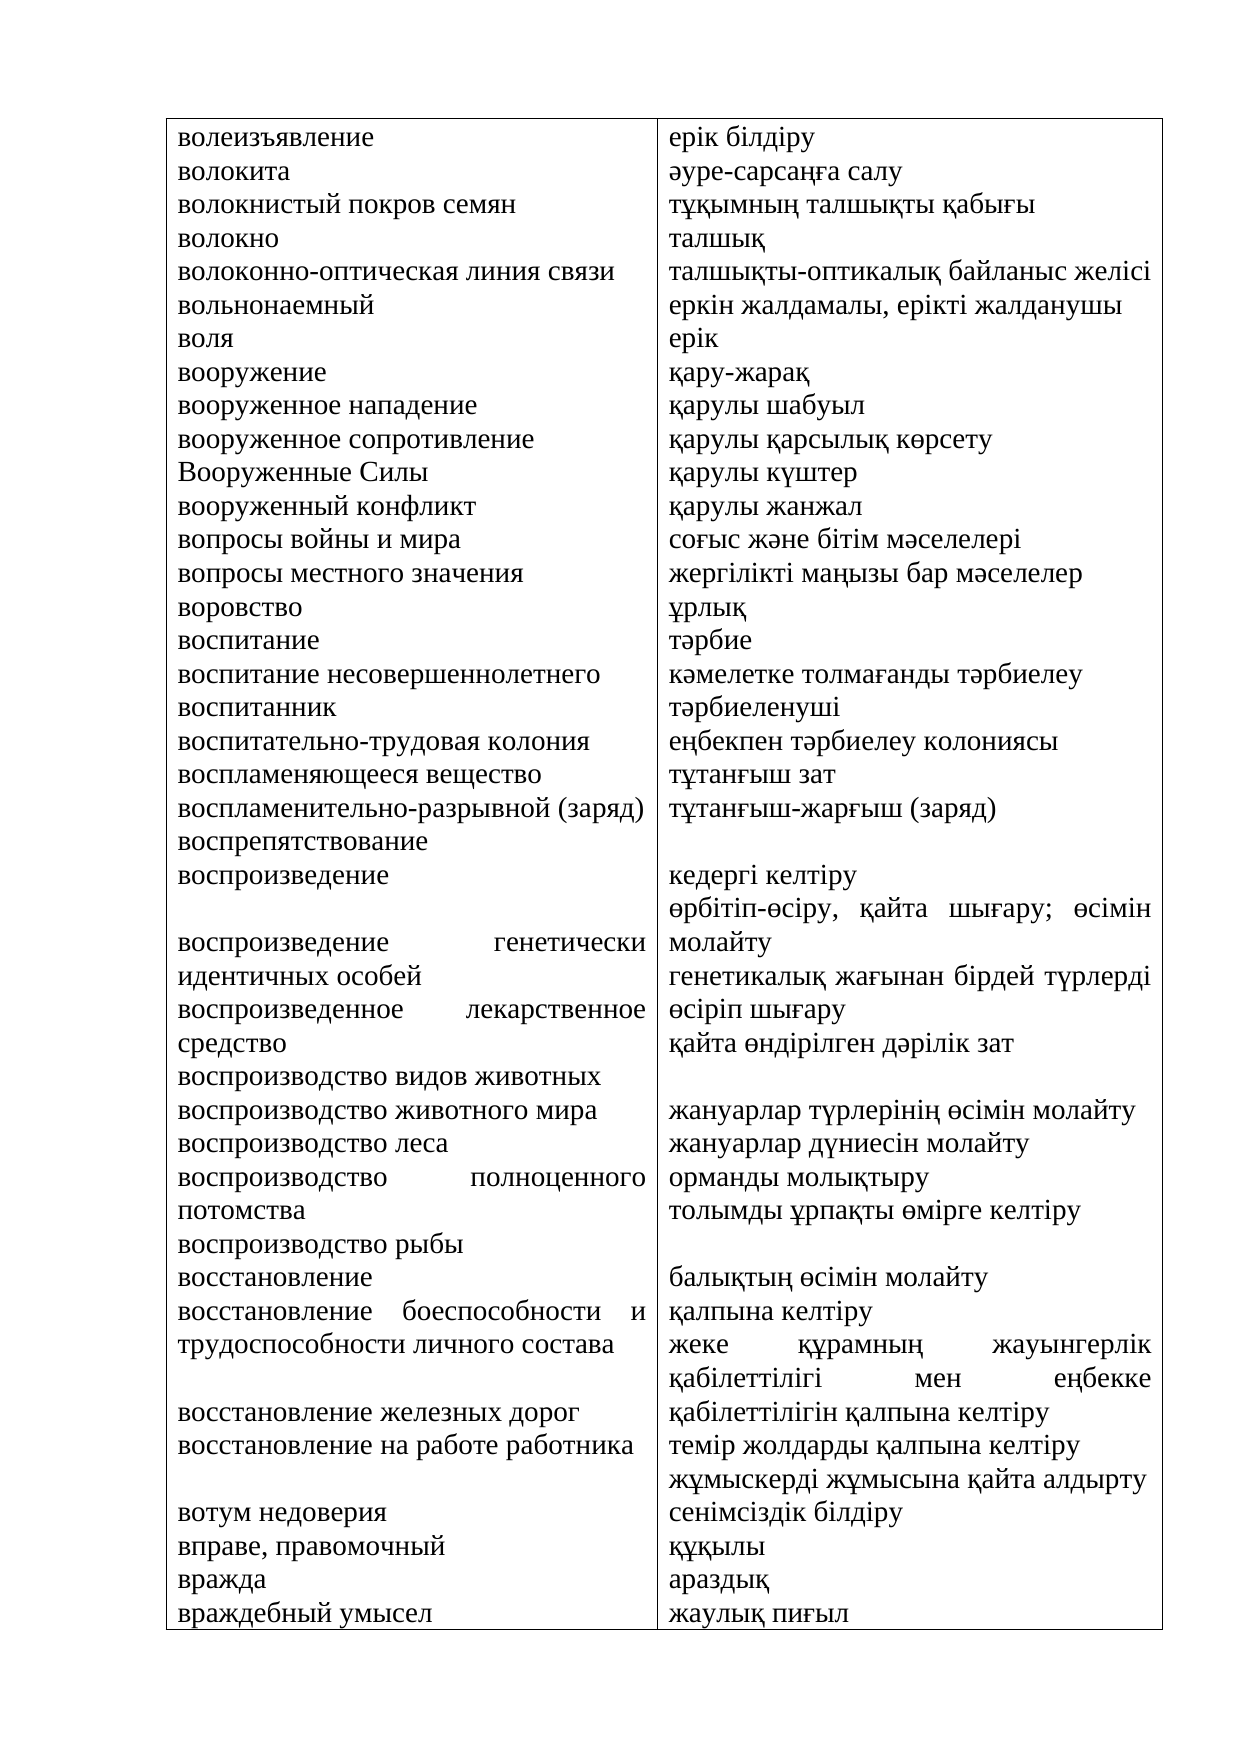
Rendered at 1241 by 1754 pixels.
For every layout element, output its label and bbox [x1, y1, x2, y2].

table_header [658, 119, 1162, 1628]
table_header [167, 119, 657, 1628]
